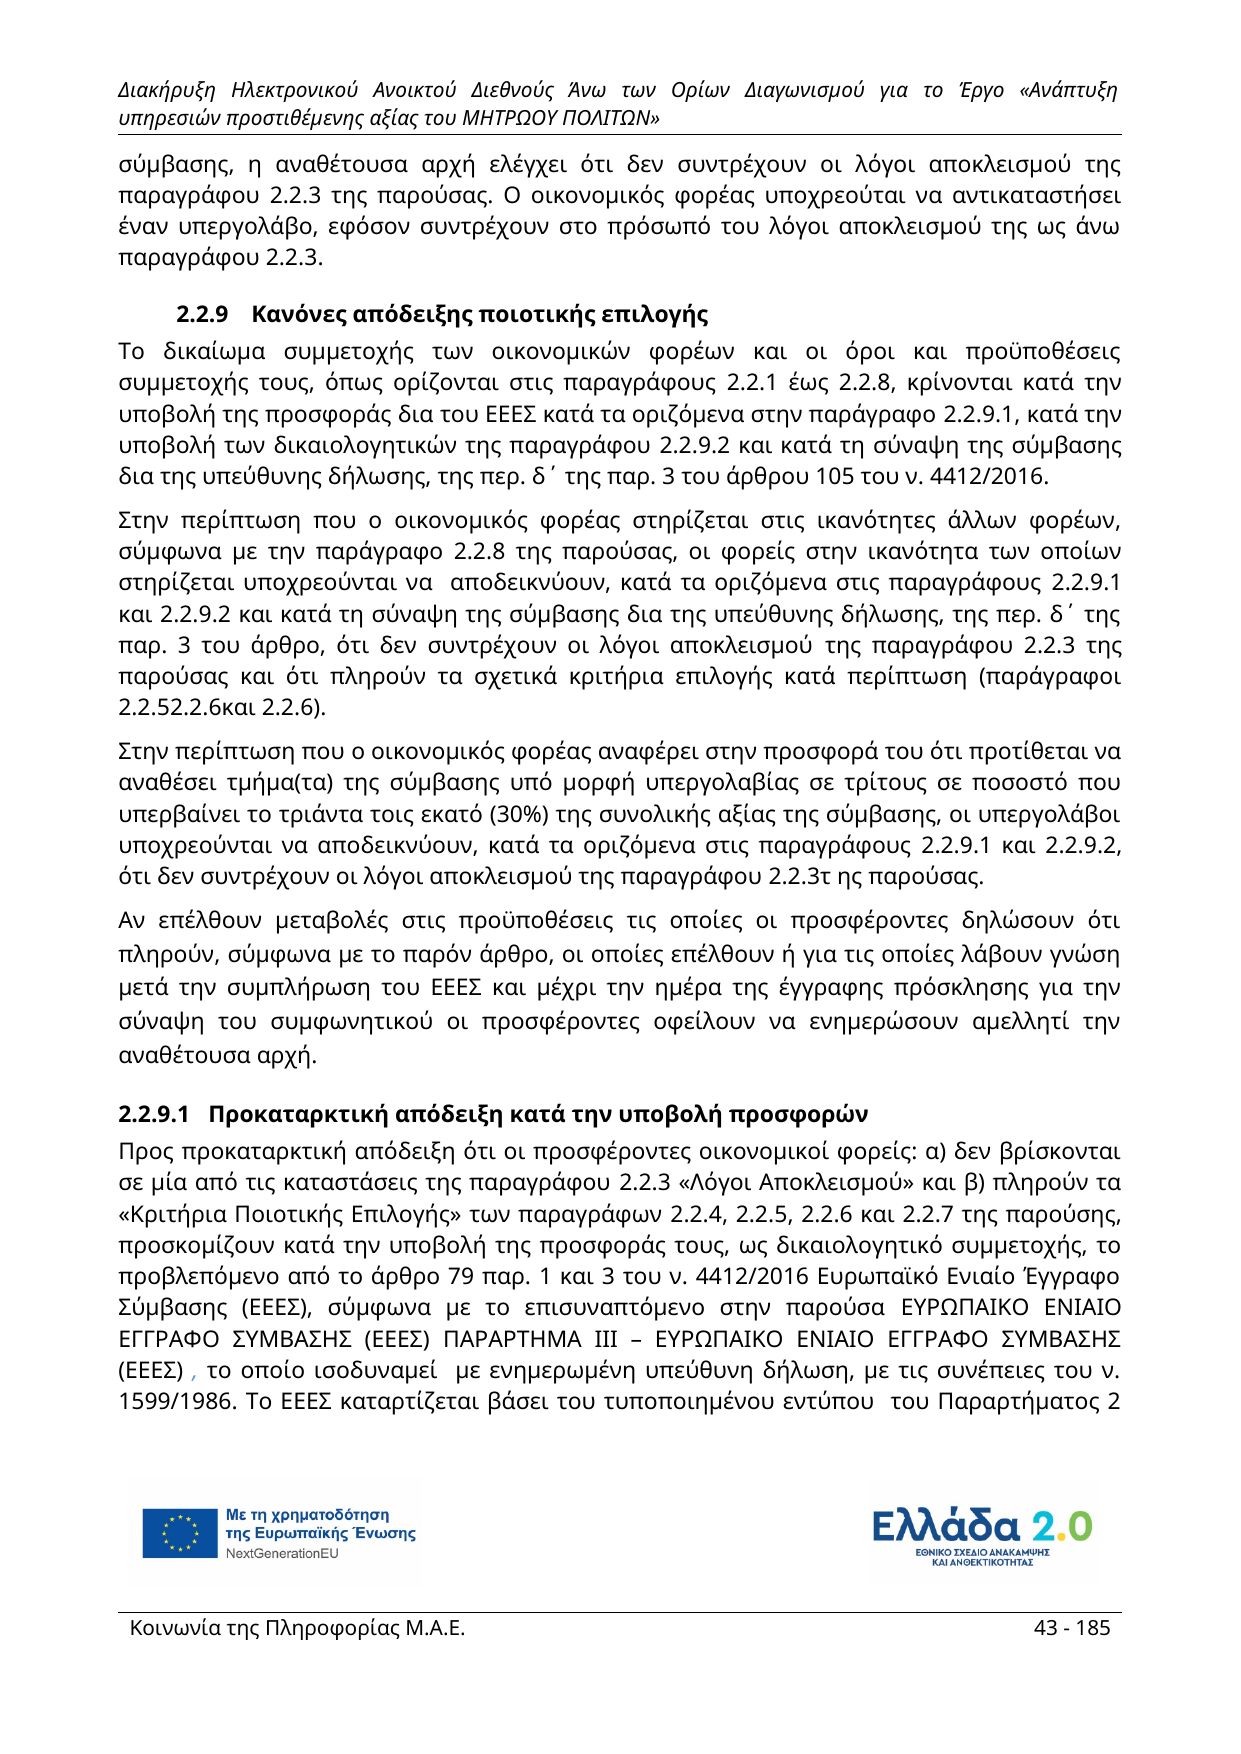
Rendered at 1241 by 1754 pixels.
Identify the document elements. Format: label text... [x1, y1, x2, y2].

picture [869, 1481, 1101, 1583]
text Το δικαίωμα συμμετοχής των οικονομικών φορέων και οι όροι και προϋποθέσεις συμμετοχής τους, όπως ορίζονται στις παραγράφους 2.2.1 έως 2.2.8, κρίνονται κατά την υποβολή της προσφοράς δια του ΕΕΕΣ κατά τα οριζόμενα στην παράγραφο 2.2.9.1, κατά την υποβολή των δικαιολογητικών της παραγράφου 2.2.9.2 και κατά τη σύναψη της σύμβασης δια της υπεύθυνης δήλωσης, της περ. δ΄ της παρ. 3 του άρθρου 105 του ν. 4412/2016. [118, 335, 1122, 491]
text Στην περίπτωση που ο οικονομικός φορέας στηρίζεται στις ικανότητες άλλων φορέων, σύμφωνα με την παράγραφο 2.2.8 της παρούσας, οι φορείς στην ικανότητα των οποίων στηρίζεται υποχρεούνται να αποδεικνύουν, κατά τα οριζόμενα στις παραγράφους 2.2.9.1 και 2.2.9.2 και κατά τη σύναψη της σύμβασης δια της υπεύθυνης δήλωσης, της περ. δ΄ της παρ. 3 του άρθρο, ότι δεν συντρέχουν οι λόγοι αποκλεισμού της παραγράφου 2.2.3 της παρούσας και ότι πληρούν τα σχετικά κριτήρια επιλογής κατά περίπτωση (παράγραφοι 2.2.52.2.6και 2.2.6). [118, 504, 1122, 722]
picture [129, 1477, 422, 1587]
text Στην περίπτωση που o οικονομικός φορέας αναφέρει στην προσφορά του ότι προτίθεται να αναθέσει τμήμα(τα) της σύμβασης υπό μορφή υπεργολαβίας σε τρίτους σε ποσοστό που υπερβαίνει το τριάντα τοις εκατό (30%) της συνολικής αξίας της σύμβασης, οι υπεργολάβοι υποχρεούνται να αποδεικνύουν, κατά τα οριζόμενα στις παραγράφους 2.2.9.1 και 2.2.9.2, ότι δεν συντρέχουν οι λόγοι αποκλεισμού της παραγράφου 2.2.3τ ης παρούσας. [118, 735, 1122, 891]
text Αν επέλθουν μεταβολές στις προϋποθέσεις τις οποίες οι προσφέροντες δηλώσουν ότι πληρούν, σύμφωνα με το παρόν άρθρο, οι οποίες επέλθουν ή για τις οποίες λάβουν γνώση μετά την συμπλήρωση του ΕΕΕΣ και μέχρι την ημέρα της έγγραφης πρόσκλησης για την σύναψη του συμφωνητικού οι προσφέροντες οφείλουν να ενημερώσουν αμελλητί την αναθέτουσα αρχή. [118, 904, 1122, 1070]
subtitle Κανόνες απόδειξης ποιοτικής επιλογής [176, 297, 1122, 329]
subtitle Προκαταρκτική απόδειξη κατά την υποβολή προσφορών [118, 1097, 1122, 1129]
